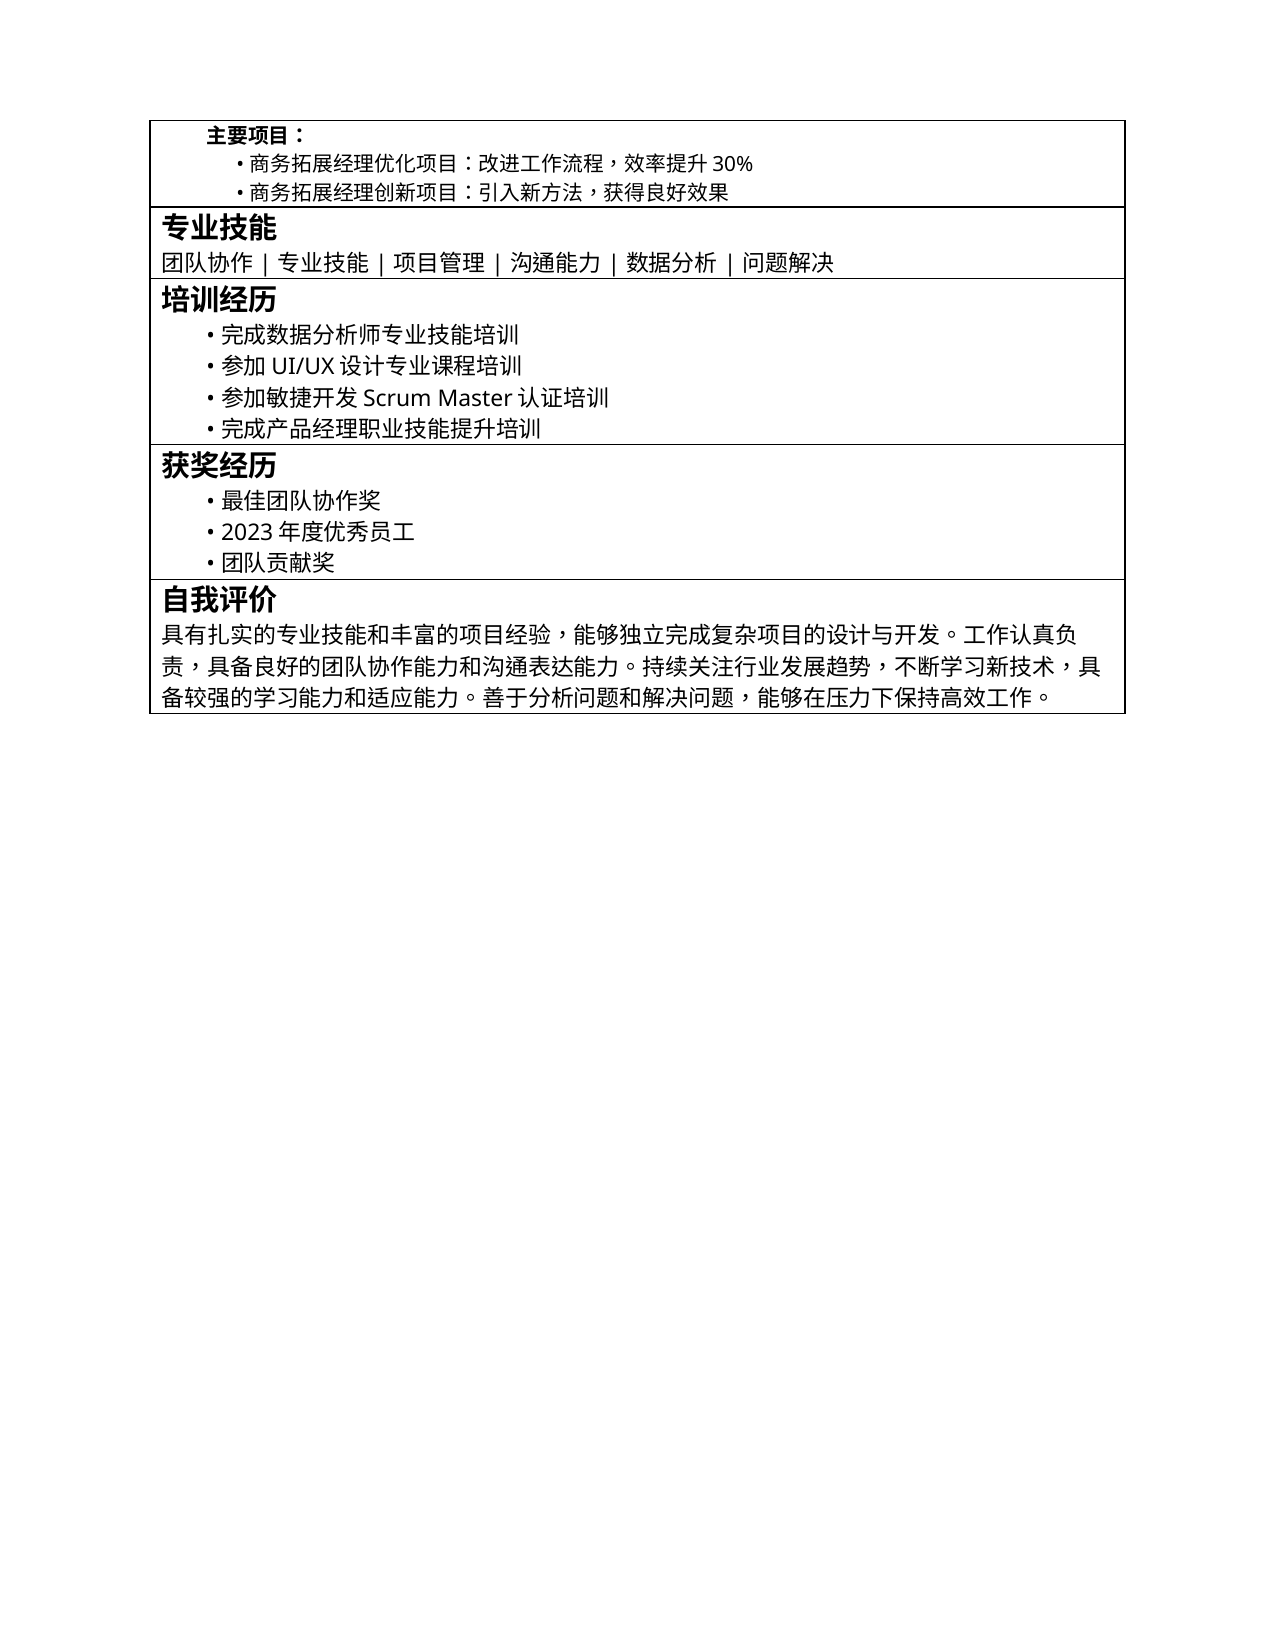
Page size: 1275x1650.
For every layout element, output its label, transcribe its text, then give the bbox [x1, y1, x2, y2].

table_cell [151, 121, 1124, 206]
table_cell 自我评价 具有扎实的专业技能和丰富的项目经验，能够独立完成复杂项目的设计与开发。工作认真负责，具备良好的团队协作能力和沟通表达能力。持续关注行业发展趋势，不断学习新技术，具备较强的学习能力和适应能力。善于分析问题和解决问题，能够在压力下保持高效工作。 [151, 580, 1124, 713]
table_cell 获奖经历 • 最佳团队协作奖 • 2023年度优秀员工 • 团队贡献奖 [151, 445, 1124, 578]
table_cell 培训经历 • 完成数据分析师专业技能培训 • 参加UI/UX设计专业课程培训 • 参加敏捷开发Scrum Master认证培训 • 完成产品经理职业技能提升培训 [151, 279, 1124, 444]
table_cell 专业技能 团队协作 | 专业技能 | 项目管理 | 沟通能力 | 数据分析 | 问题解决 [151, 208, 1124, 278]
